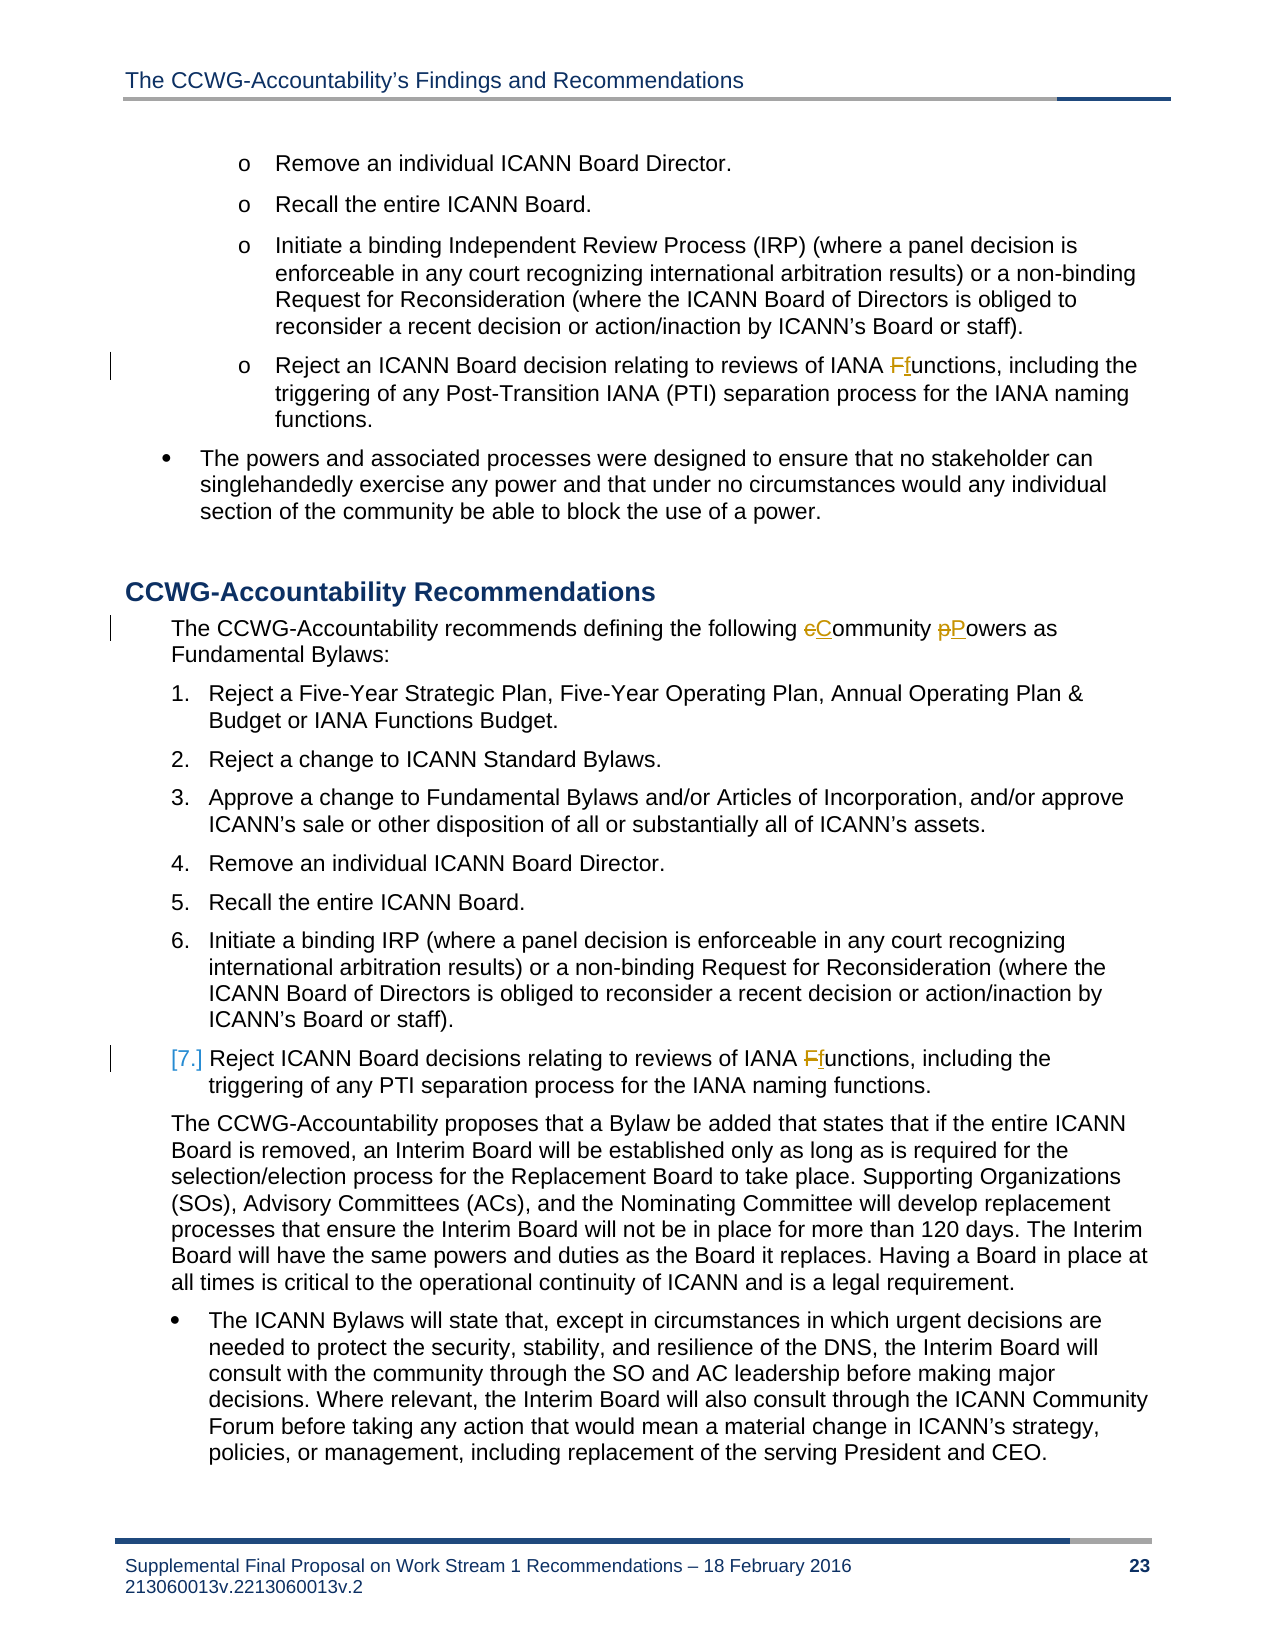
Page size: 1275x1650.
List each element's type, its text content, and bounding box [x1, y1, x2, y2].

text The CCWG-Accountability recommends defining the following ommunity owers as Fundamental Bylaws: [171, 615, 1150, 668]
list Reject a change to ICANN Standard Bylaws. [171, 746, 1150, 772]
list The powers and associated processes were designed to ensure that no stakeholder can singlehandedly exercise any power and that under no circumstances would any individual section of the community be able to block the use of a power. [162, 445, 1150, 524]
list Reject ICANN Board decisions relating to reviews of IANA unctions, including the triggering of any PTI separation process for the IANA naming functions. [171, 1045, 1150, 1098]
list Reject an ICANN Board decision relating to reviews of IANA unctions, including the triggering of any Post-Transition IANA (PTI) separation process for the IANA naming functions. [237, 352, 1150, 433]
list Recall the entire ICANN Board. [237, 191, 1150, 219]
list Initiate a binding Independent Review Process (IRP) (where a panel decision is enforceable in any court recognizing international arbitration results) or a non-binding Request for Reconsideration (where the ICANN Board of Directors is obliged to reconsider a recent decision or action/inaction by ICANN’s Board or staff). [237, 232, 1150, 339]
list Approve a change to Fundamental Bylaws and/or Articles of Incorporation, and/or approve ICANN’s sale or other disposition of all or substantially all of ICANN’s assets. [171, 784, 1150, 837]
list Reject a Five-Year Strategic Plan, Five-Year Operating Plan, Annual Operating Plan & Budget or IANA Functions Budget. [171, 680, 1150, 733]
text CCWG-Accountability Recommendations [125, 576, 1150, 607]
list Recall the entire ICANN Board. [171, 888, 1150, 915]
text The CCWG-Accountability proposes that a Bylaw be added that states that if the entire ICANN Board is removed, an Interim Board will be established only as long as is required for the selection/election process for the Replacement Board to take place. Supporting Organizations (SOs), Advisory Committees (ACs), and the Nominating Committee will develop replacement processes that ensure the Interim Board will not be in place for more than 120 days. The Interim Board will have the same powers and duties as the Board it replaces. Having a Board in place at all times is critical to the operational continuity of ICANN and is a legal requirement. [171, 1110, 1150, 1295]
list Remove an individual ICANN Board Director. [237, 150, 1150, 178]
list The ICANN Bylaws will state that, except in circumstances in which urgent decisions are needed to protect the security, stability, and resilience of the DNS, the Interim Board will consult with the community through the SO and AC leadership before making major decisions. Where relevant, the Interim Board will also consult through the ICANN Community Forum before taking any action that would mean a material change in ICANN’s strategy, policies, or management, including replacement of the serving President and CEO. [171, 1307, 1150, 1466]
list Initiate a binding IRP (where a panel decision is enforceable in any court recognizing international arbitration results) or a non-binding Request for Reconsideration (where the ICANN Board of Directors is obliged to reconsider a recent decision or action/inaction by ICANN’s Board or staff). [171, 927, 1150, 1033]
list Remove an individual ICANN Board Director. [171, 849, 1150, 876]
